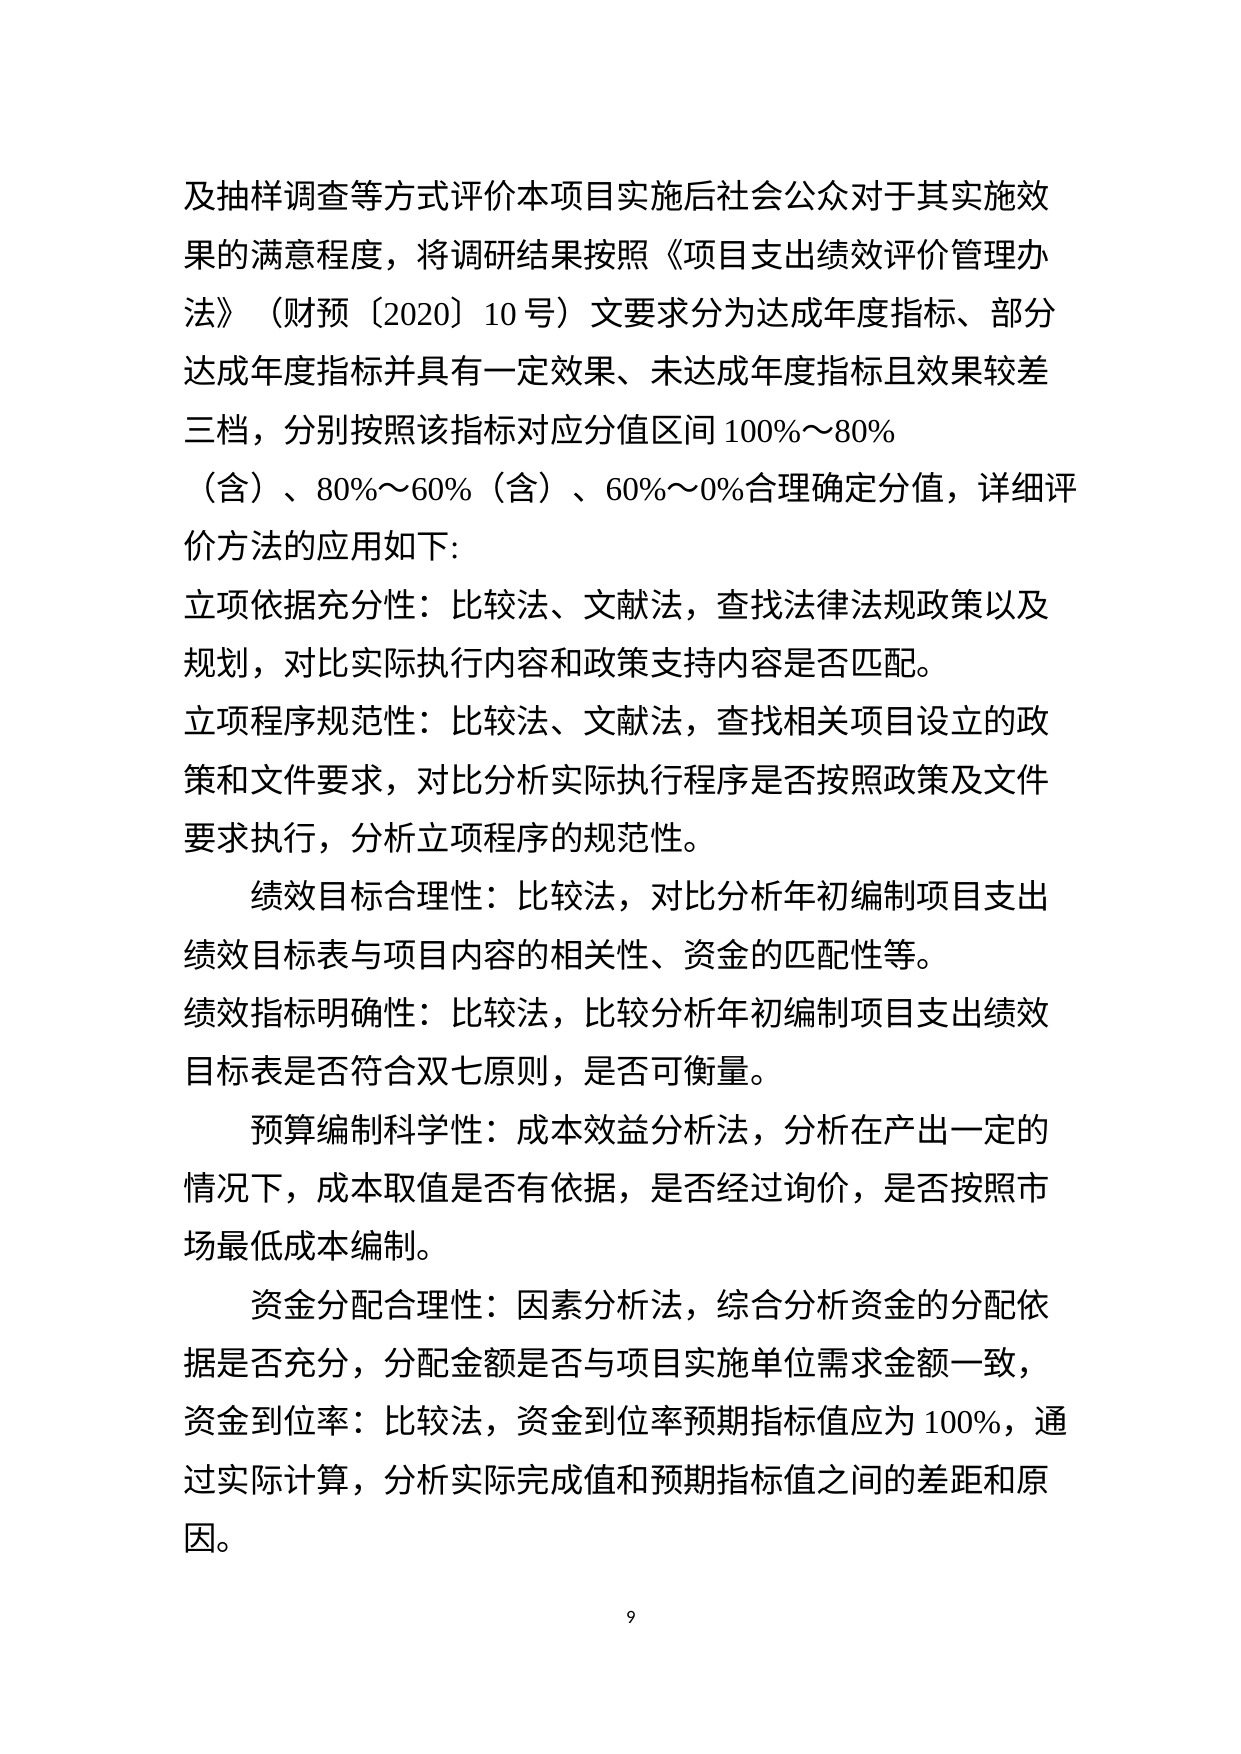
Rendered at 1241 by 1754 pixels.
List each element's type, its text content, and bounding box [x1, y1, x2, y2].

list 预算编制科学性：成本效益分析法，分析在产出一定的情况下，成本取值是否有依据，是否经过询价，是否按照市场最低成本编制。 [183, 1095, 1078, 1270]
list 绩效目标合理性：比较法，对比分析年初编制项目支出绩效目标表与项目内容的相关性、资金的匹配性等。 绩效指标明确性：比较法，比较分析年初编制项目支出绩效目标表是否符合双七原则，是否可衡量。 [183, 862, 1078, 1095]
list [183, 162, 1078, 862]
list 资金分配合理性：因素分析法，综合分析资金的分配依据是否充分，分配金额是否与项目实施单位需求金额一致，资金到位率：比较法，资金到位率预期指标值应为100%，通过实际计算，分析实际完成值和预期指标值之间的差距和原因。 [183, 1270, 1078, 1562]
